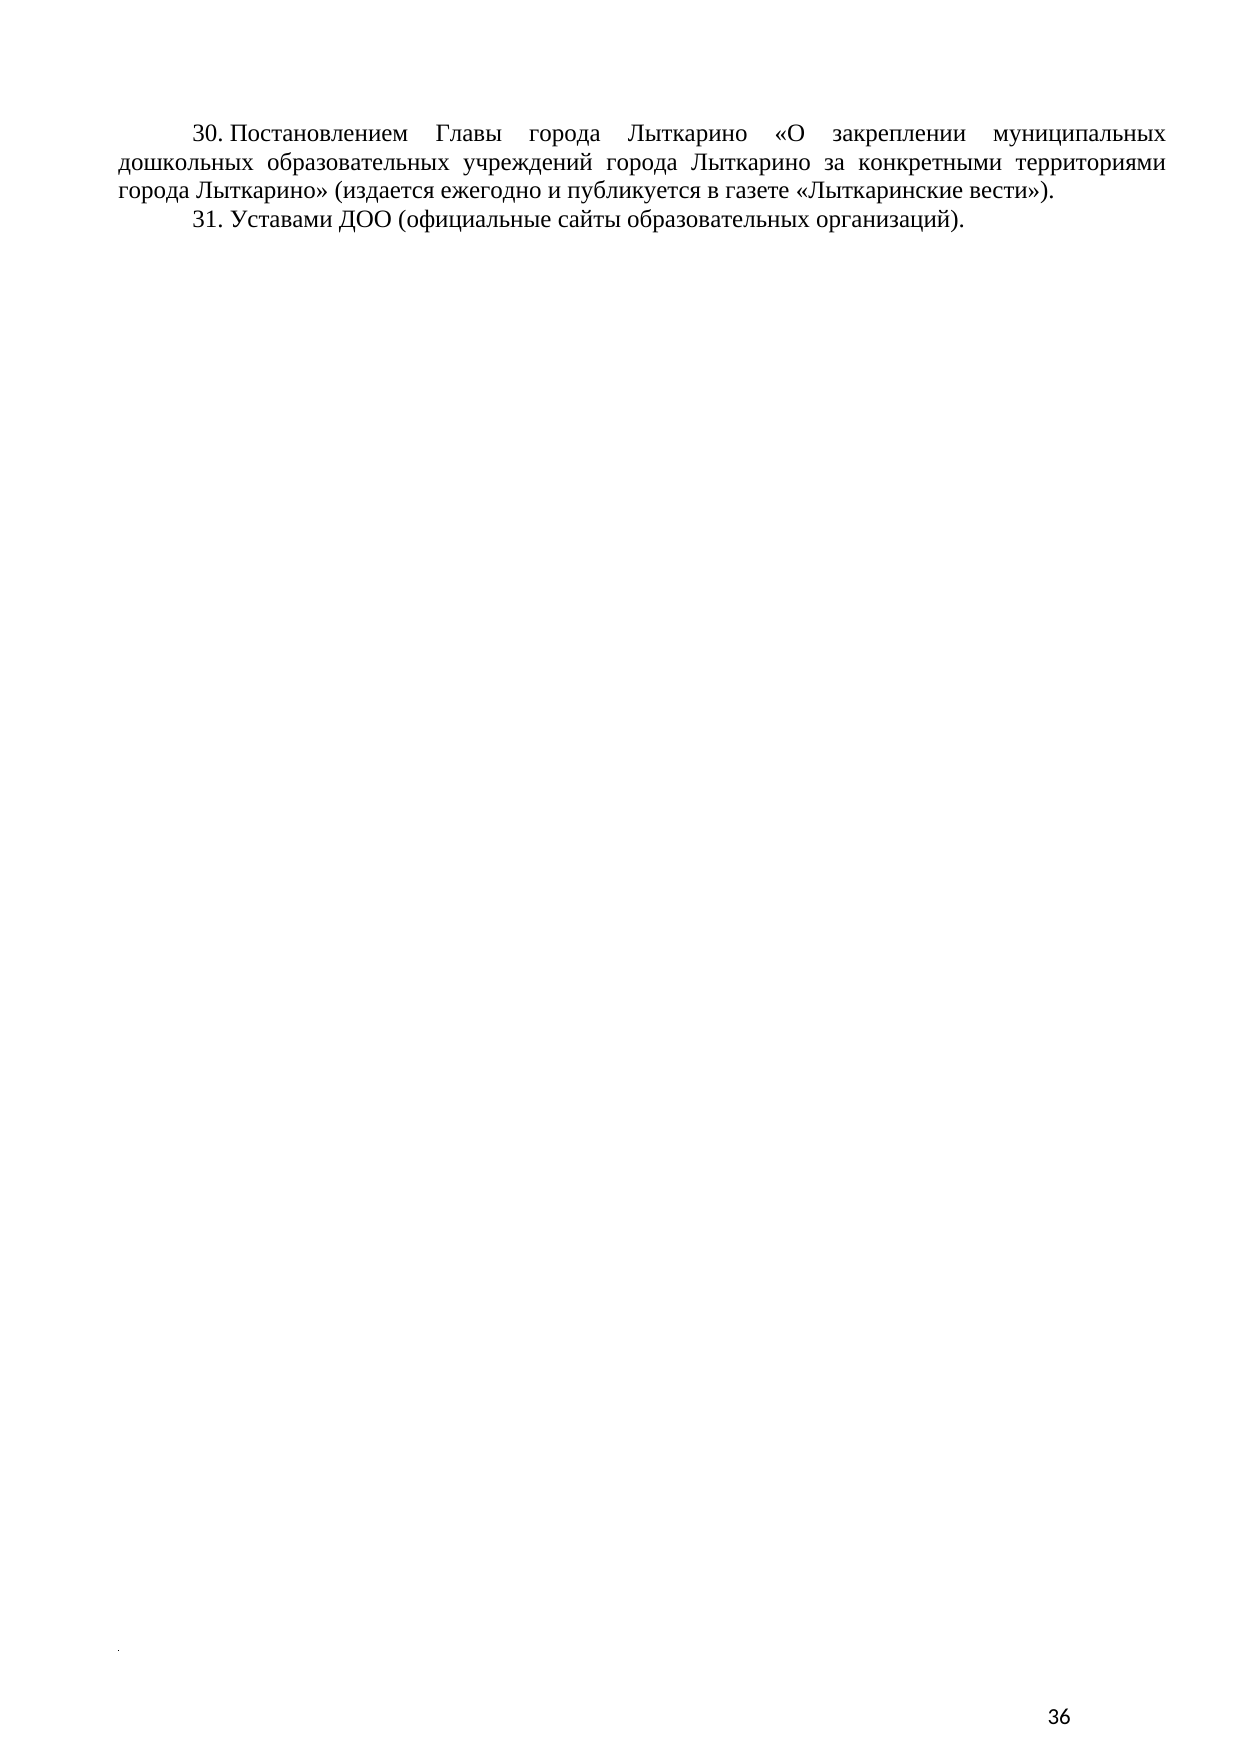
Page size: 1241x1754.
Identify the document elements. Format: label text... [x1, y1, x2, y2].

text 30. Постановлением Главы города Лыткарино «О закреплении муниципальных дошкольных образовательных учреждений города Лыткарино за конкретными территориями города Лыткарино» (издается ежегодно и публикуется в газете «Лыткаринские вести»). [118, 118, 1167, 204]
text 31. Уставами ДОО (официальные сайты образовательных организаций). [118, 204, 1167, 233]
